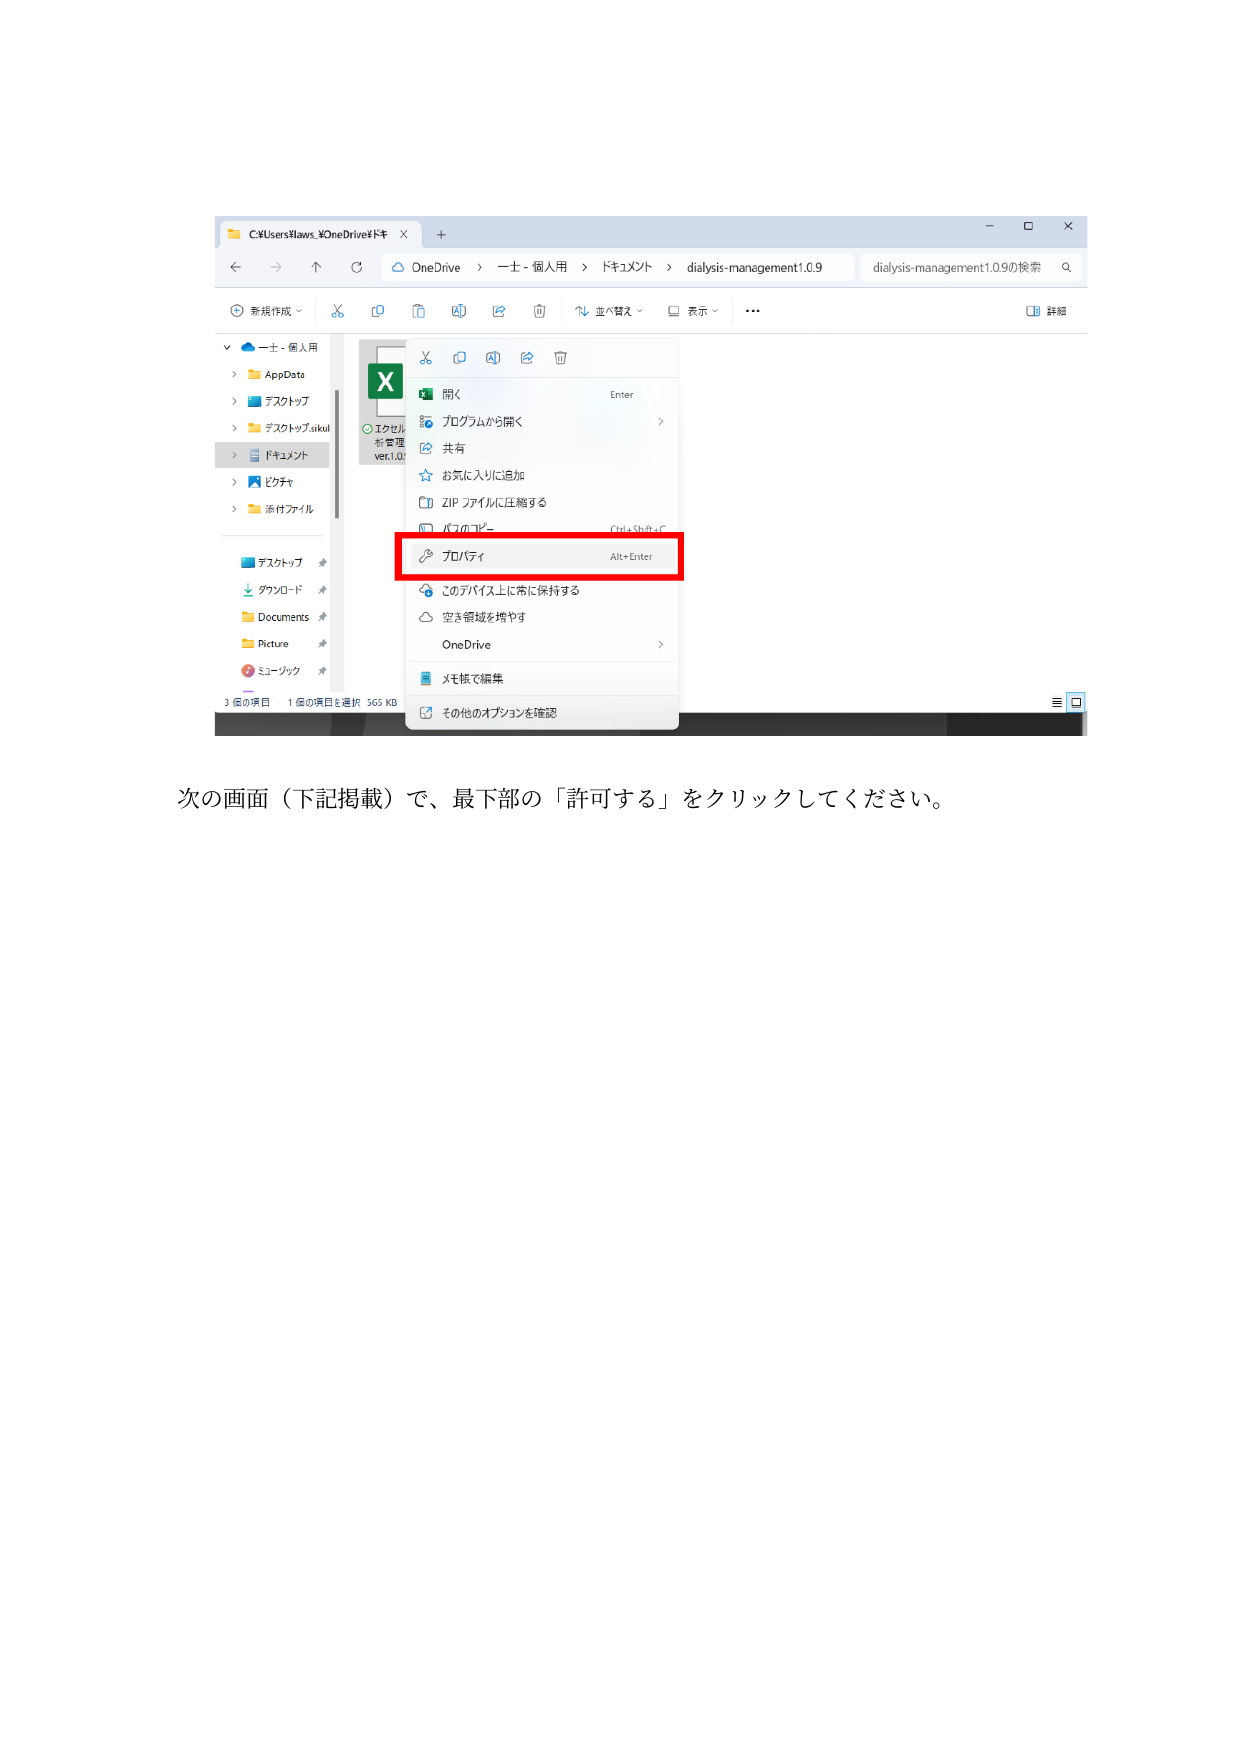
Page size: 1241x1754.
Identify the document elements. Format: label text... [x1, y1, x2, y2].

text 次の画面（下記掲載）で、最下部の「許可する」をクリックしてください。 [177, 779, 1063, 817]
picture [214, 216, 1088, 736]
